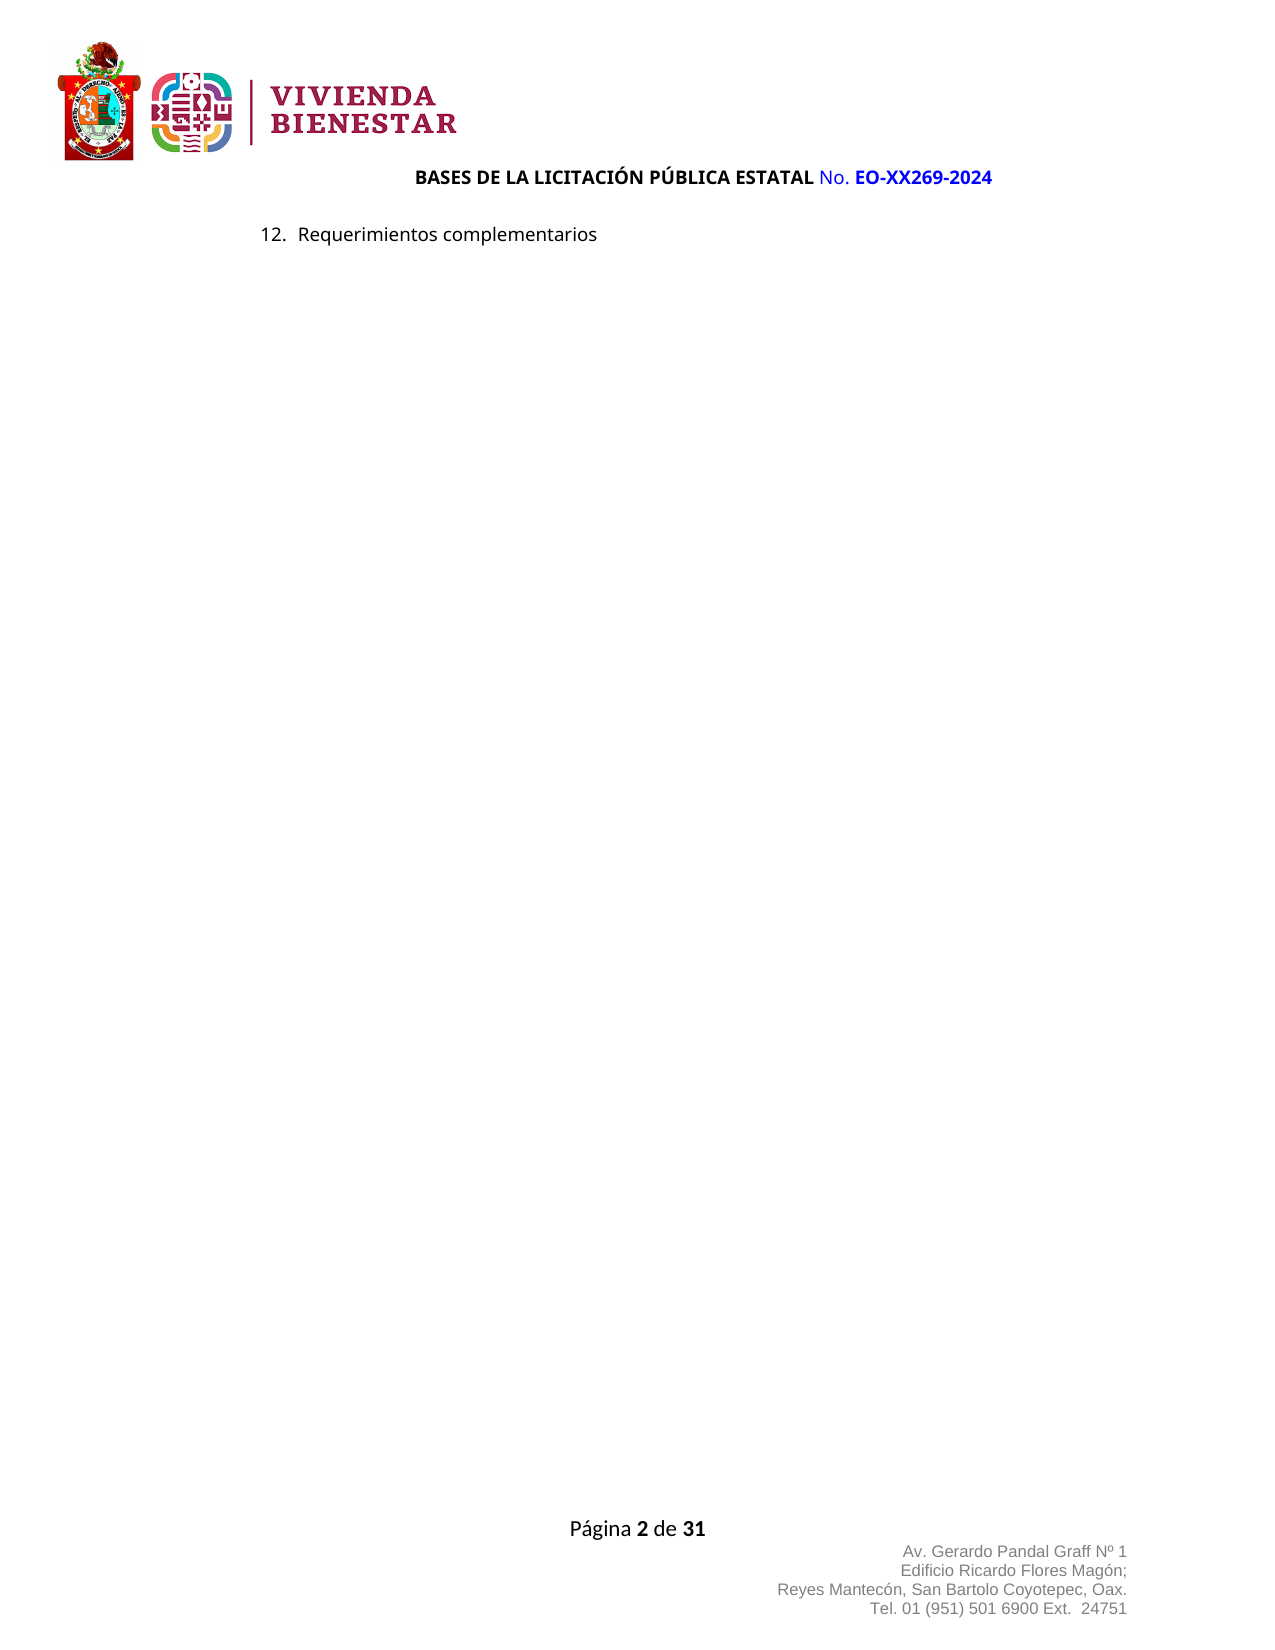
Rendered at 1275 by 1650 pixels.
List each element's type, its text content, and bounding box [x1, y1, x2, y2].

picture [147, 64, 473, 161]
picture [55, 41, 143, 163]
list Requerimientos complementarios [260, 221, 1127, 247]
